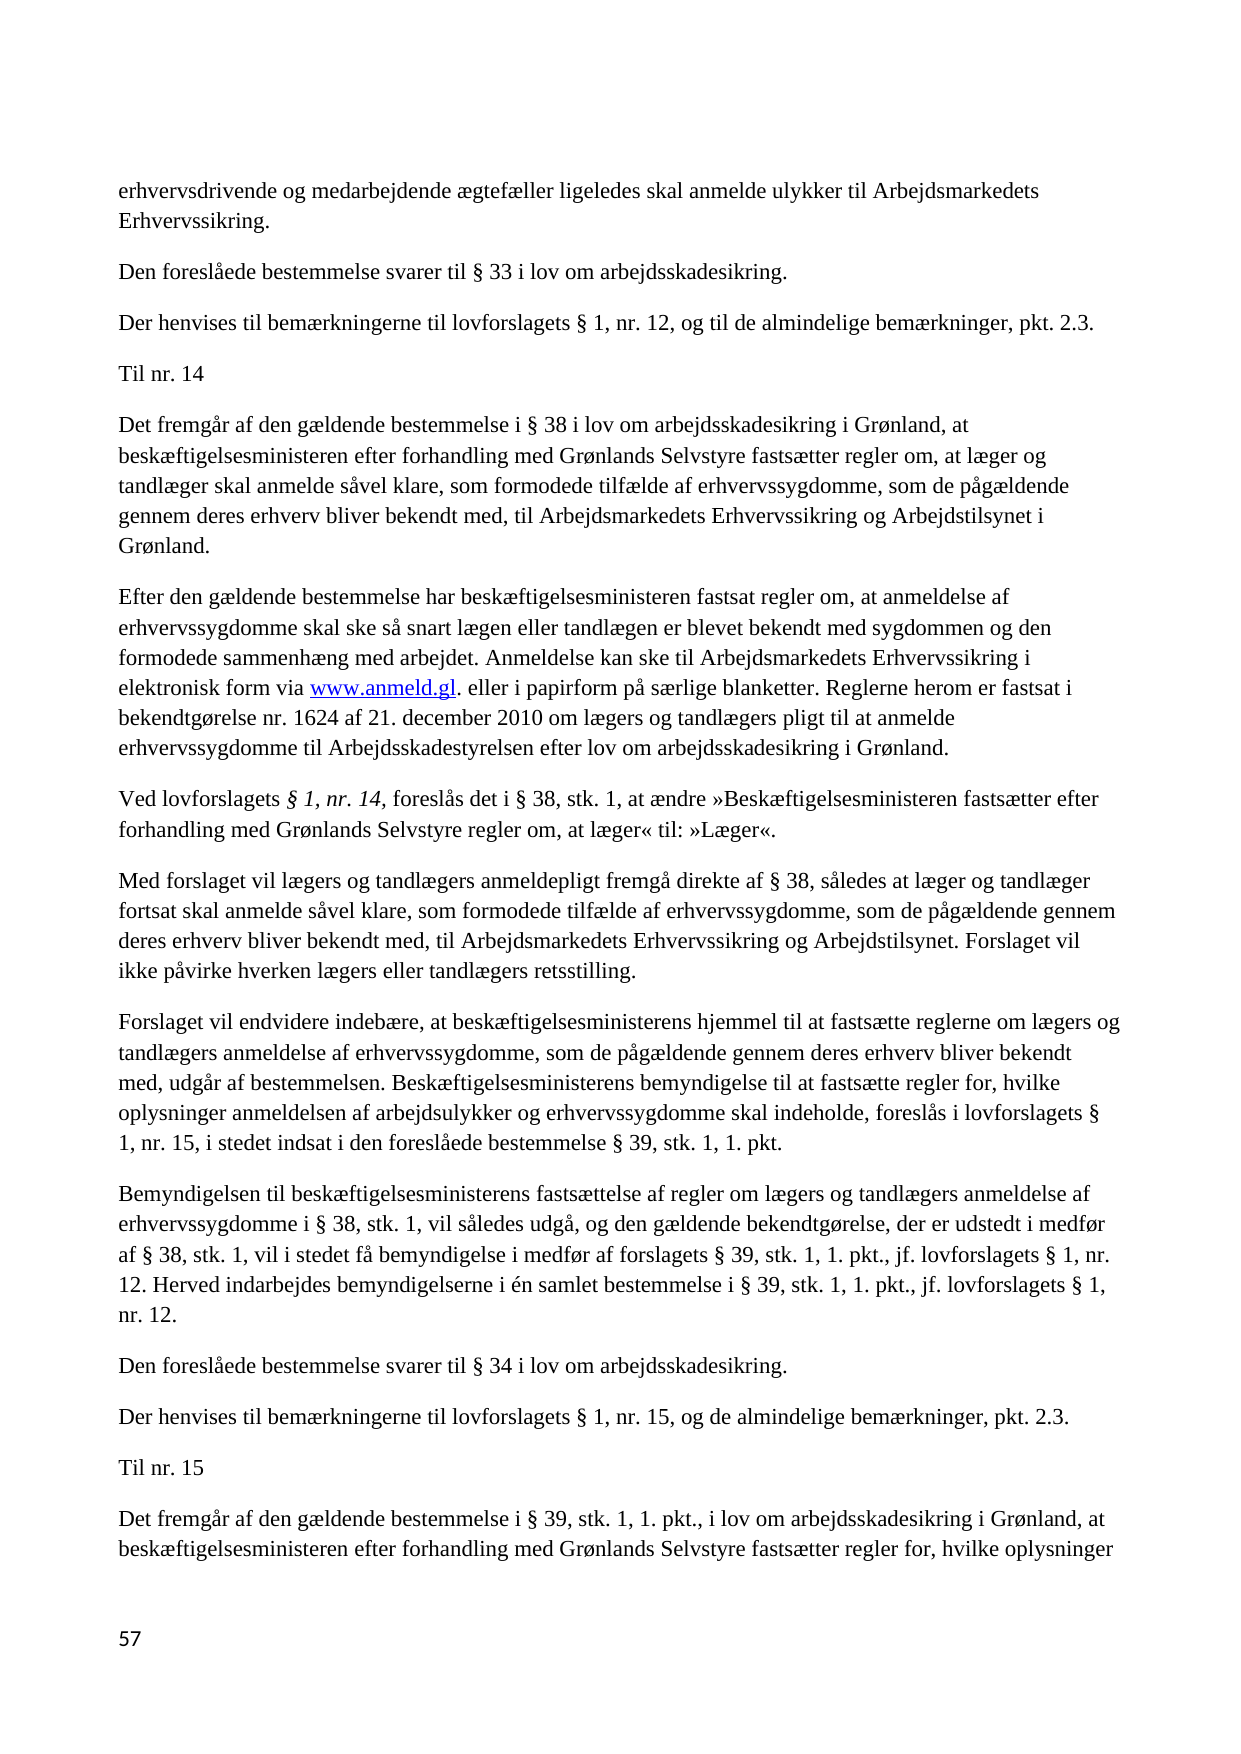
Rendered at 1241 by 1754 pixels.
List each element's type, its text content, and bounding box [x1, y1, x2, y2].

text Forslaget vil endvidere indebære, at beskæftigelsesministerens hjemmel til at fastsætte reglerne om lægers og tandlægers anmeldelse af erhvervssygdomme, som de pågældende gennem deres erhverv bliver bekendt med, udgår af bestemmelsen. Beskæftigelsesministerens bemyndigelse til at fastsætte regler for, hvilke oplysninger anmeldelsen af arbejdsulykker og erhvervssygdomme skal indeholde, foreslås i lovforslagets § 1, nr. 15, i stedet indsat i den foreslåede bestemmelse § 39, stk. 1, 1. pkt. [118, 1008, 1122, 1156]
text Ved lovforslagets § 1, nr. 14, foreslås det i § 38, stk. 1, at ændre »Beskæftigelsesministeren fastsætter efter forhandling med Grønlands Selvstyre regler om, at læger« til: »Læger«. [118, 786, 1122, 842]
text Det fremgår af den gældende bestemmelse i § 38 i lov om arbejdsskadesikring i Grønland, at beskæftigelsesministeren efter forhandling med Grønlands Selvstyre fastsætter regler om, at læger og tandlæger skal anmelde såvel klare, som formodede tilfælde af erhvervssygdomme, som de pågældende gennem deres erhverv bliver bekendt med, til Arbejdsmarkedets Erhvervssikring og Arbejdstilsynet i Grønland. [118, 412, 1122, 559]
text Til nr. 14 [118, 361, 1122, 387]
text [118, 1505, 1122, 1562]
text Bemyndigelsen til beskæftigelsesministerens fastsættelse af regler om lægers og tandlægers anmeldelse af erhvervssygdomme i § 38, stk. 1, vil således udgå, og den gældende bekendtgørelse, der er udstedt i medfør af § 38, stk. 1, vil i stedet få bemyndigelse i medfør af forslagets § 39, stk. 1, 1. pkt., jf. lovforslagets § 1, nr. 12. Herved indarbejdes bemyndigelserne i én samlet bestemmelse i § 39, stk. 1, 1. pkt., jf. lovforslagets § 1, nr. 12. [118, 1180, 1122, 1327]
text Den foreslåede bestemmelse svarer til § 34 i lov om arbejdsskadesikring. [118, 1352, 1122, 1378]
text Efter den gældende bestemmelse har beskæftigelsesministeren fastsat regler om, at anmeldelse af erhvervssygdomme skal ske så snart lægen eller tandlægen er blevet bekendt med sygdommen og den formodede sammenhæng med arbejdet. Anmeldelse kan ske til Arbejdsmarkedets Erhvervssikring i elektronisk form via www.anmeld.gl. eller i papirform på særlige blanketter. Reglerne herom er fastsat i bekendtgørelse nr. 1624 af 21. december 2010 om lægers og tandlægers pligt til at anmelde erhvervssygdomme til Arbejdsskadestyrelsen efter lov om arbejdsskadesikring i Grønland. [118, 583, 1122, 761]
text Den foreslåede bestemmelse svarer til § 33 i lov om arbejdsskadesikring. [118, 258, 1122, 285]
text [118, 177, 1122, 234]
text Med forslaget vil lægers og tandlægers anmeldepligt fremgå direkte af § 38, således at læger og tandlæger fortsat skal anmelde såvel klare, som formodede tilfælde af erhvervssygdomme, som de pågældende gennem deres erhverv bliver bekendt med, til Arbejdsmarkedets Erhvervssikring og Arbejdstilsynet. Forslaget vil ikke påvirke hverken lægers eller tandlægers retsstilling. [118, 867, 1122, 984]
text Der henvises til bemærkningerne til lovforslagets § 1, nr. 15, og de almindelige bemærkninger, pkt. 2.3. [118, 1403, 1122, 1429]
text Der henvises til bemærkningerne til lovforslagets § 1, nr. 12, og til de almindelige bemærkninger, pkt. 2.3. [118, 309, 1122, 336]
text Til nr. 15 [118, 1454, 1122, 1481]
